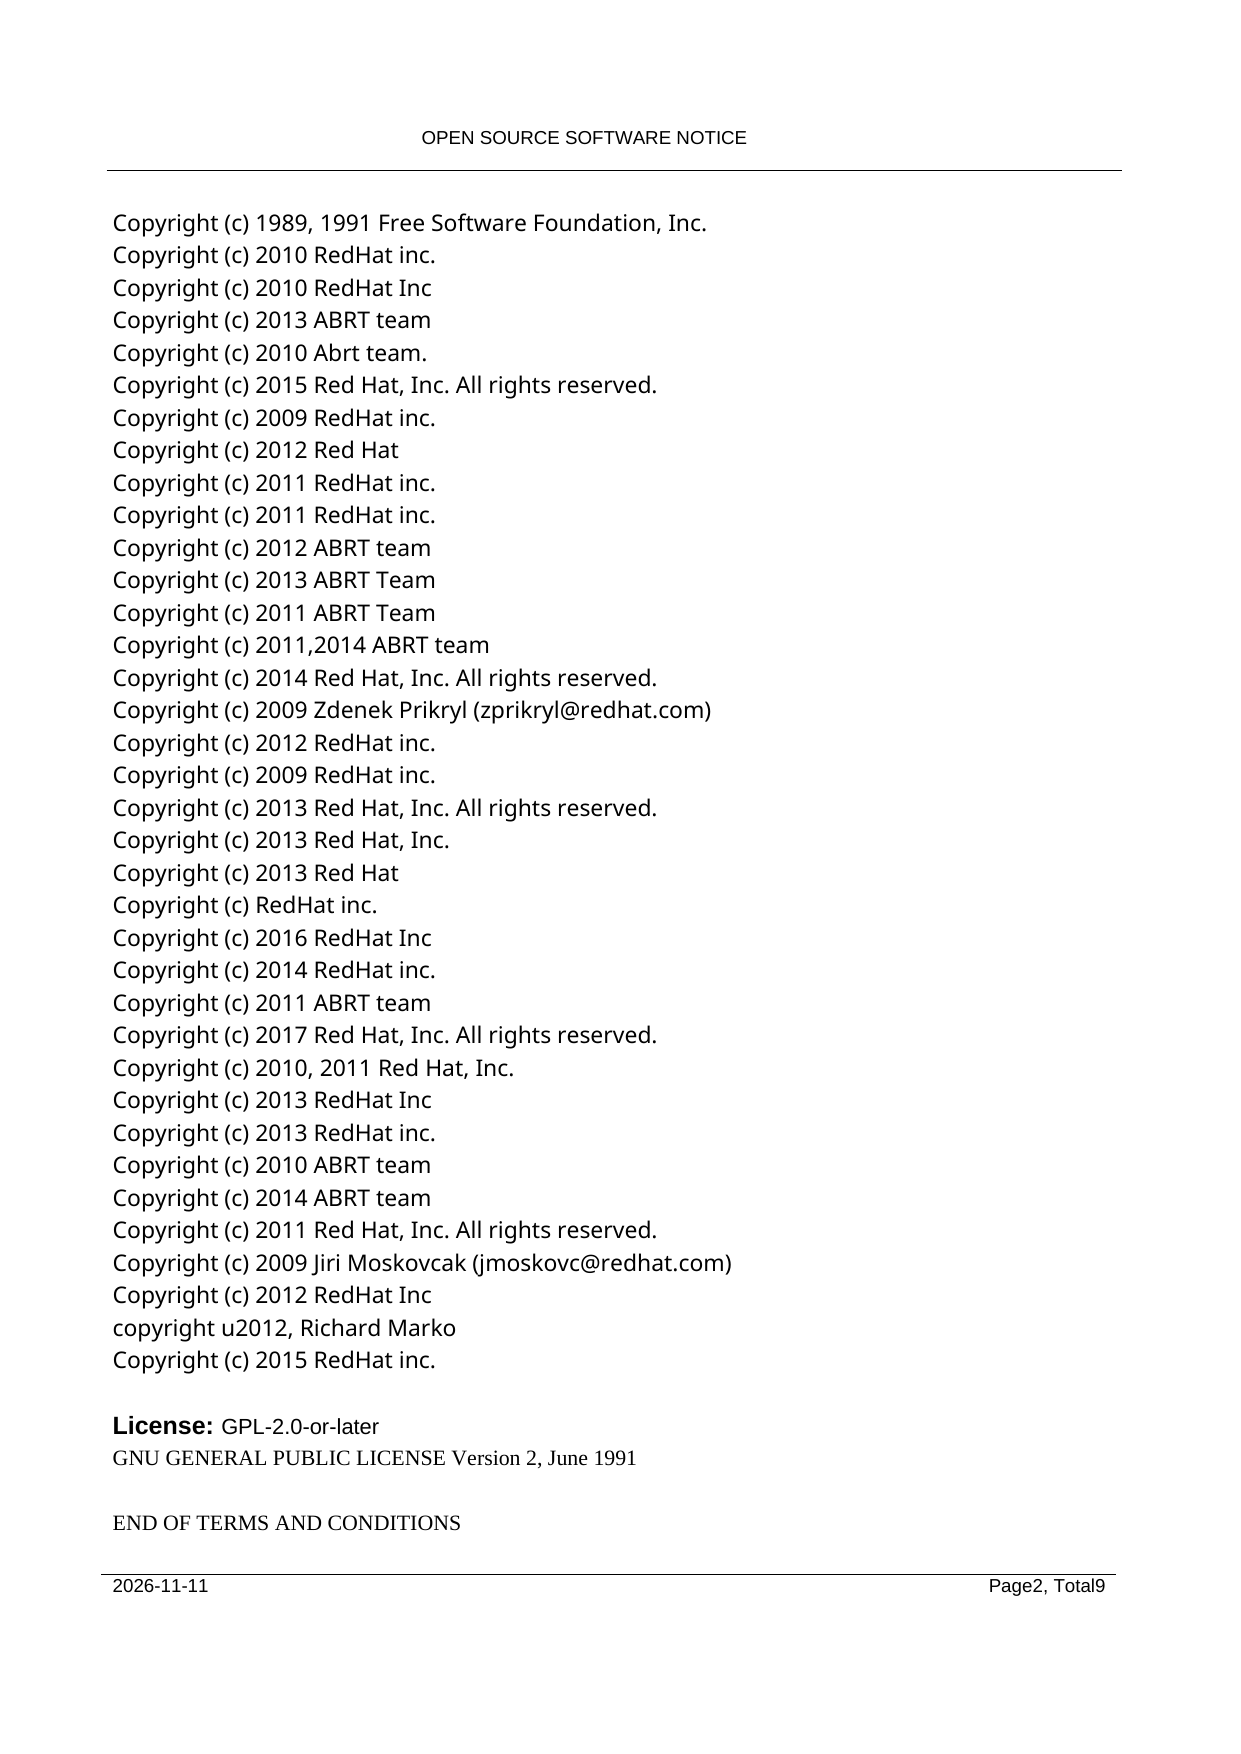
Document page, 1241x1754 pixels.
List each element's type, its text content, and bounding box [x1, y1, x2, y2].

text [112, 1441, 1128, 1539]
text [112, 206, 1128, 1409]
text License: GPL-2.0-or-later [112, 1409, 1128, 1441]
